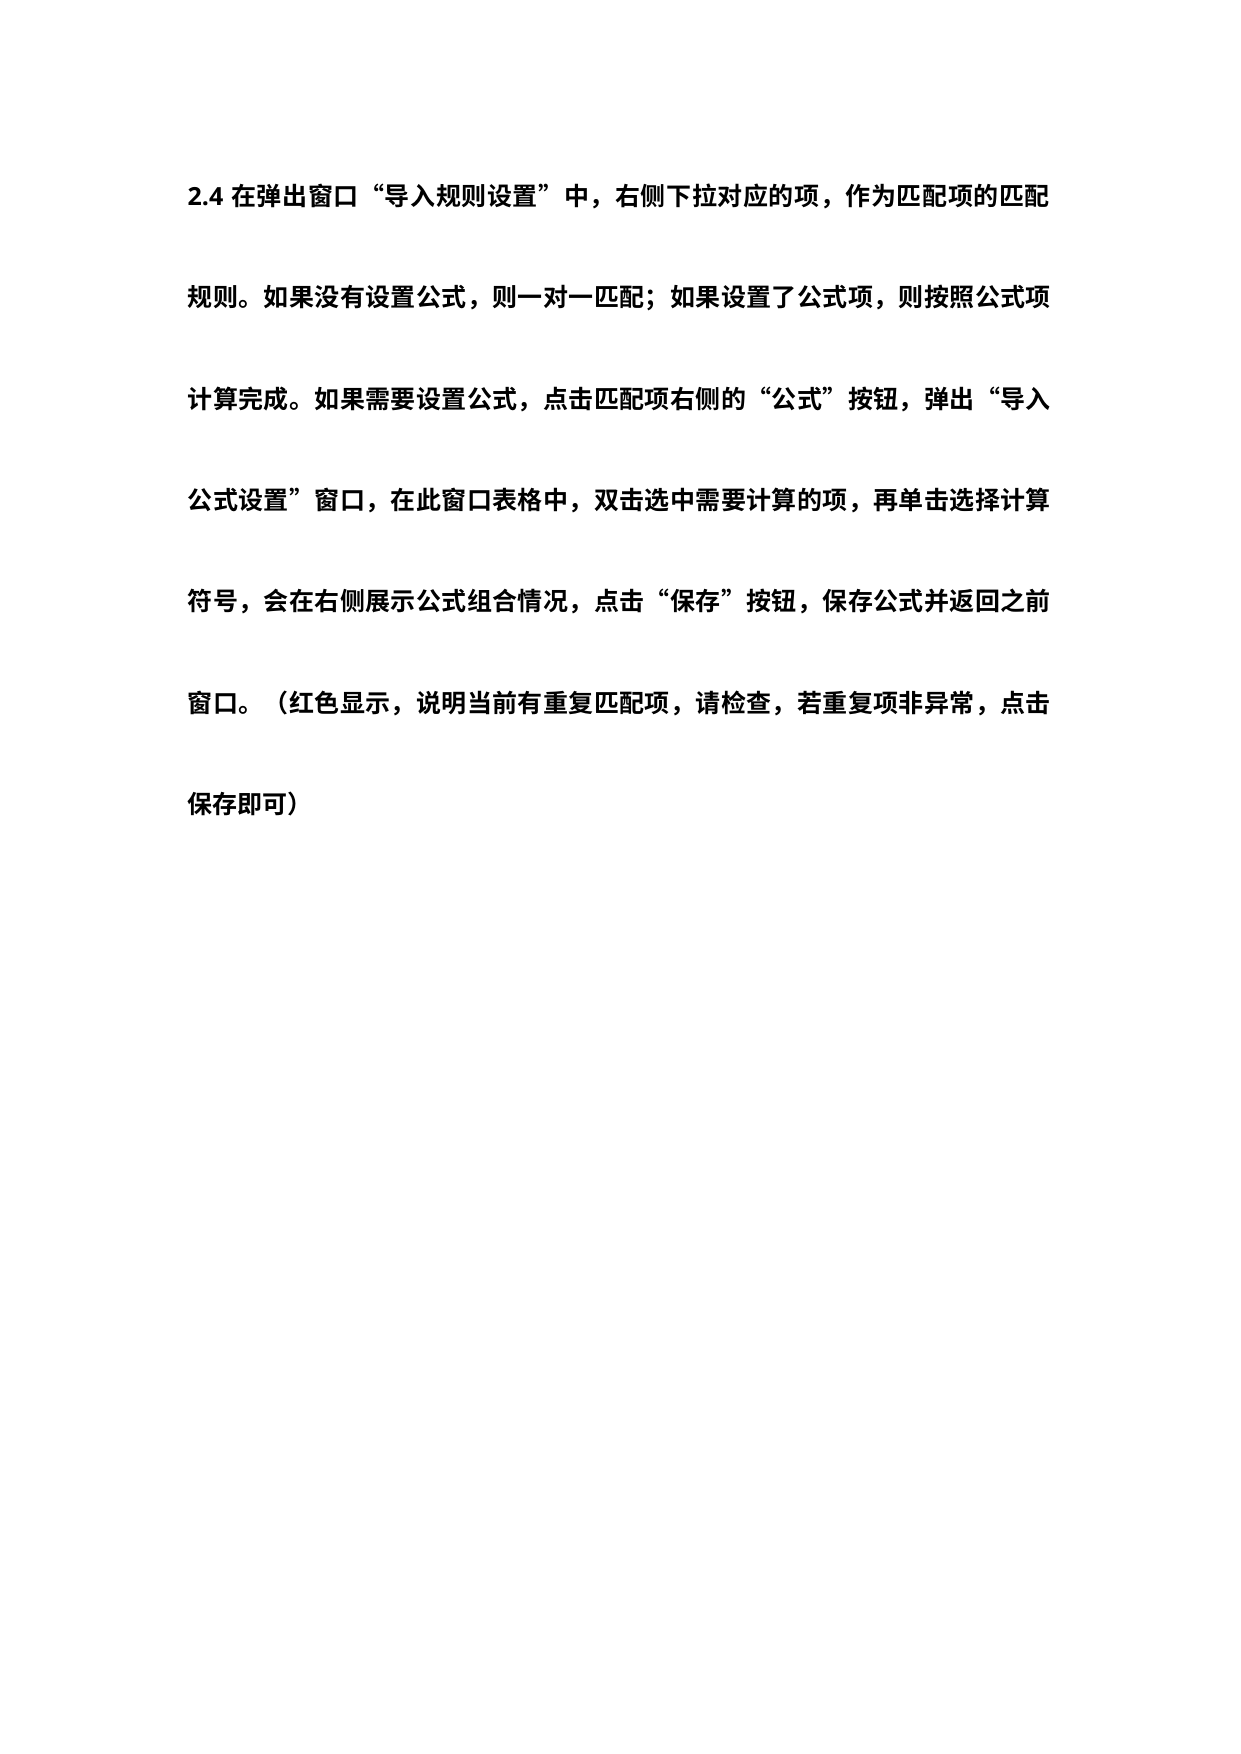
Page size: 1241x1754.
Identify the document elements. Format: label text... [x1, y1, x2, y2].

subtitle 2.4 在弹出窗口“导入规则设置”中，右侧下拉对应的项，作为匹配项的匹配规则。如果没有设置公式，则一对一匹配；如果设置了公式项，则按照公式项计算完成。如果需要设置公式，点击匹配项右侧的“公式”按钮，弹出“导入公式设置”窗口，在此窗口表格中，双击选中需要计算的项，再单击选择计算符号，会在右侧展示公式组合情况，点击“保存”按钮，保存公式并返回之前窗口。（红色显示，说明当前有重复匹配项，请检查，若重复项非异常，点击保存即可） [187, 162, 1053, 835]
